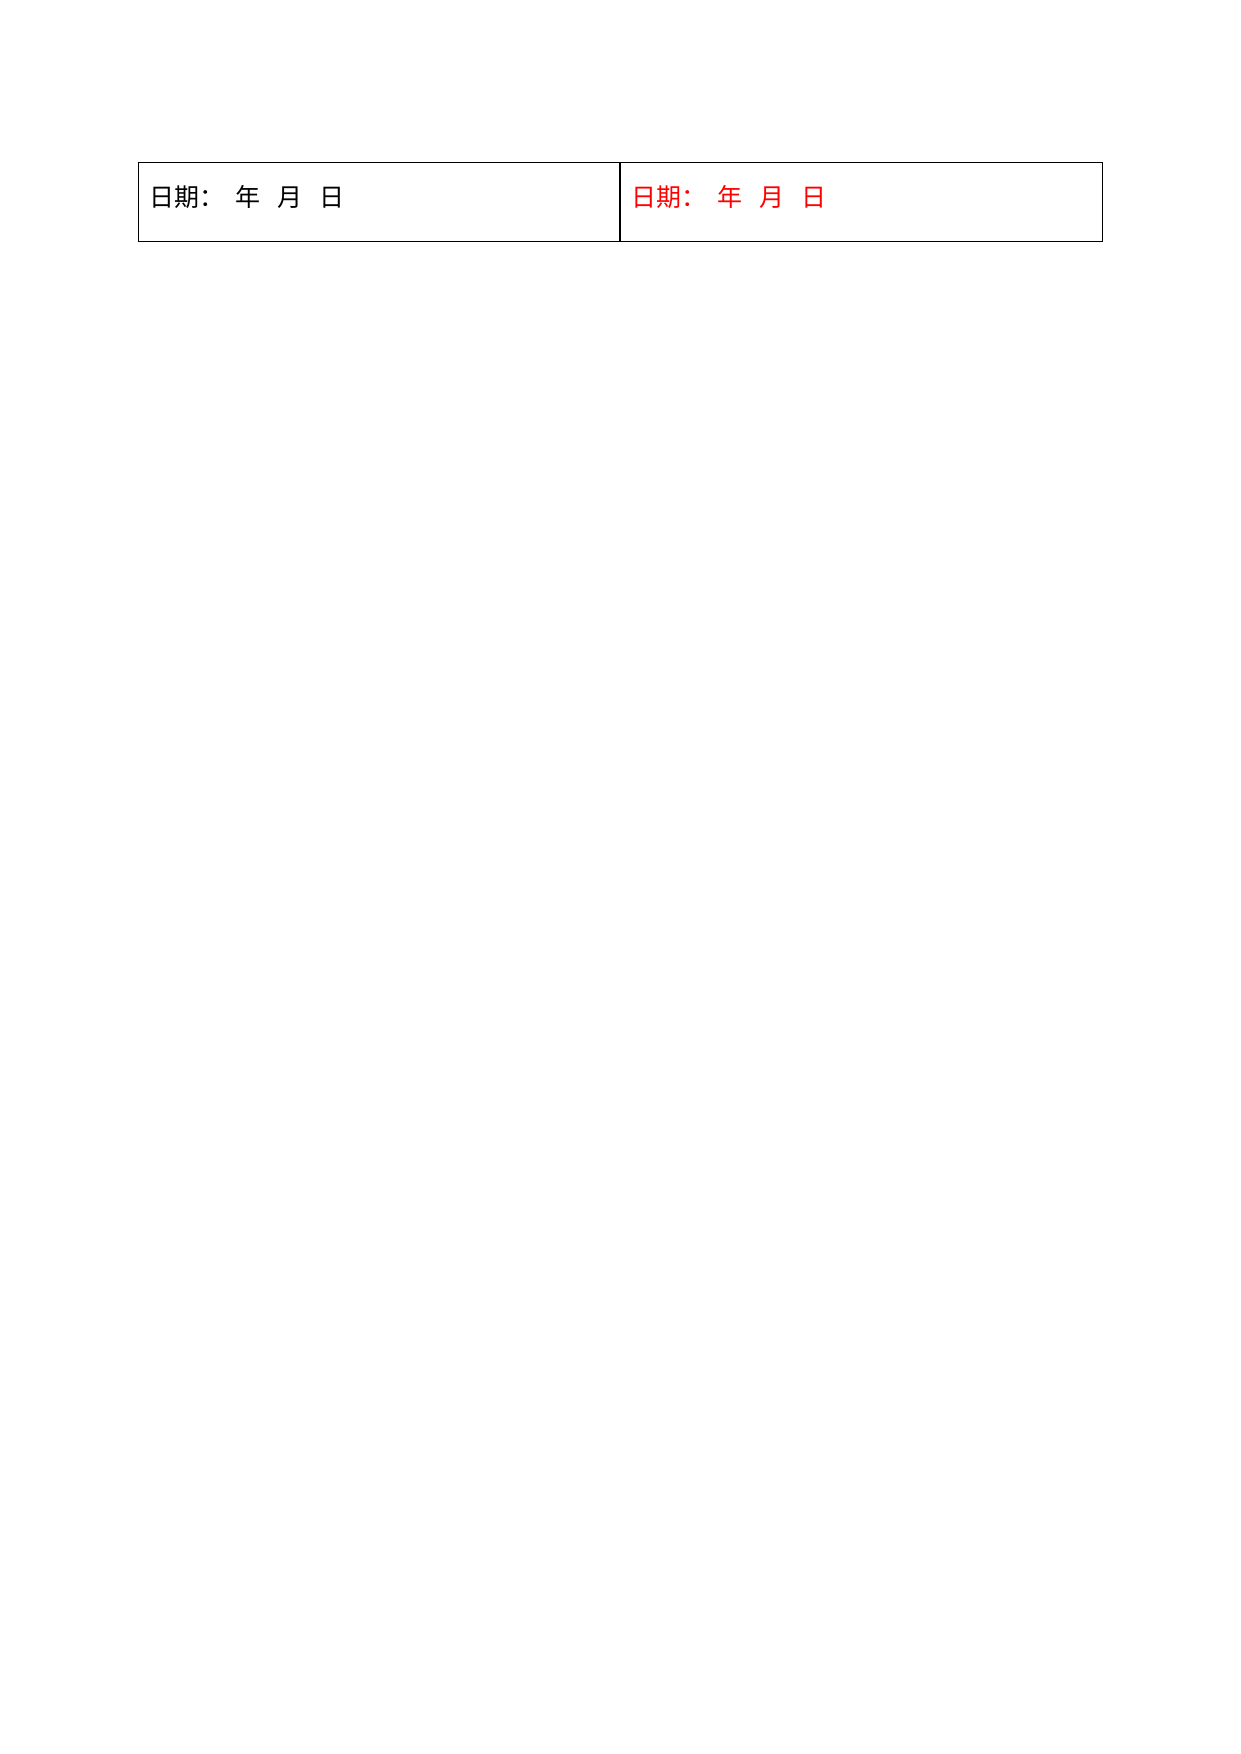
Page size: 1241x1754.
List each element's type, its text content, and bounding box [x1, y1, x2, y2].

table_cell 日期： 年 月 日 [621, 163, 1102, 241]
table_cell 日期： 年 月 日 [139, 163, 619, 241]
